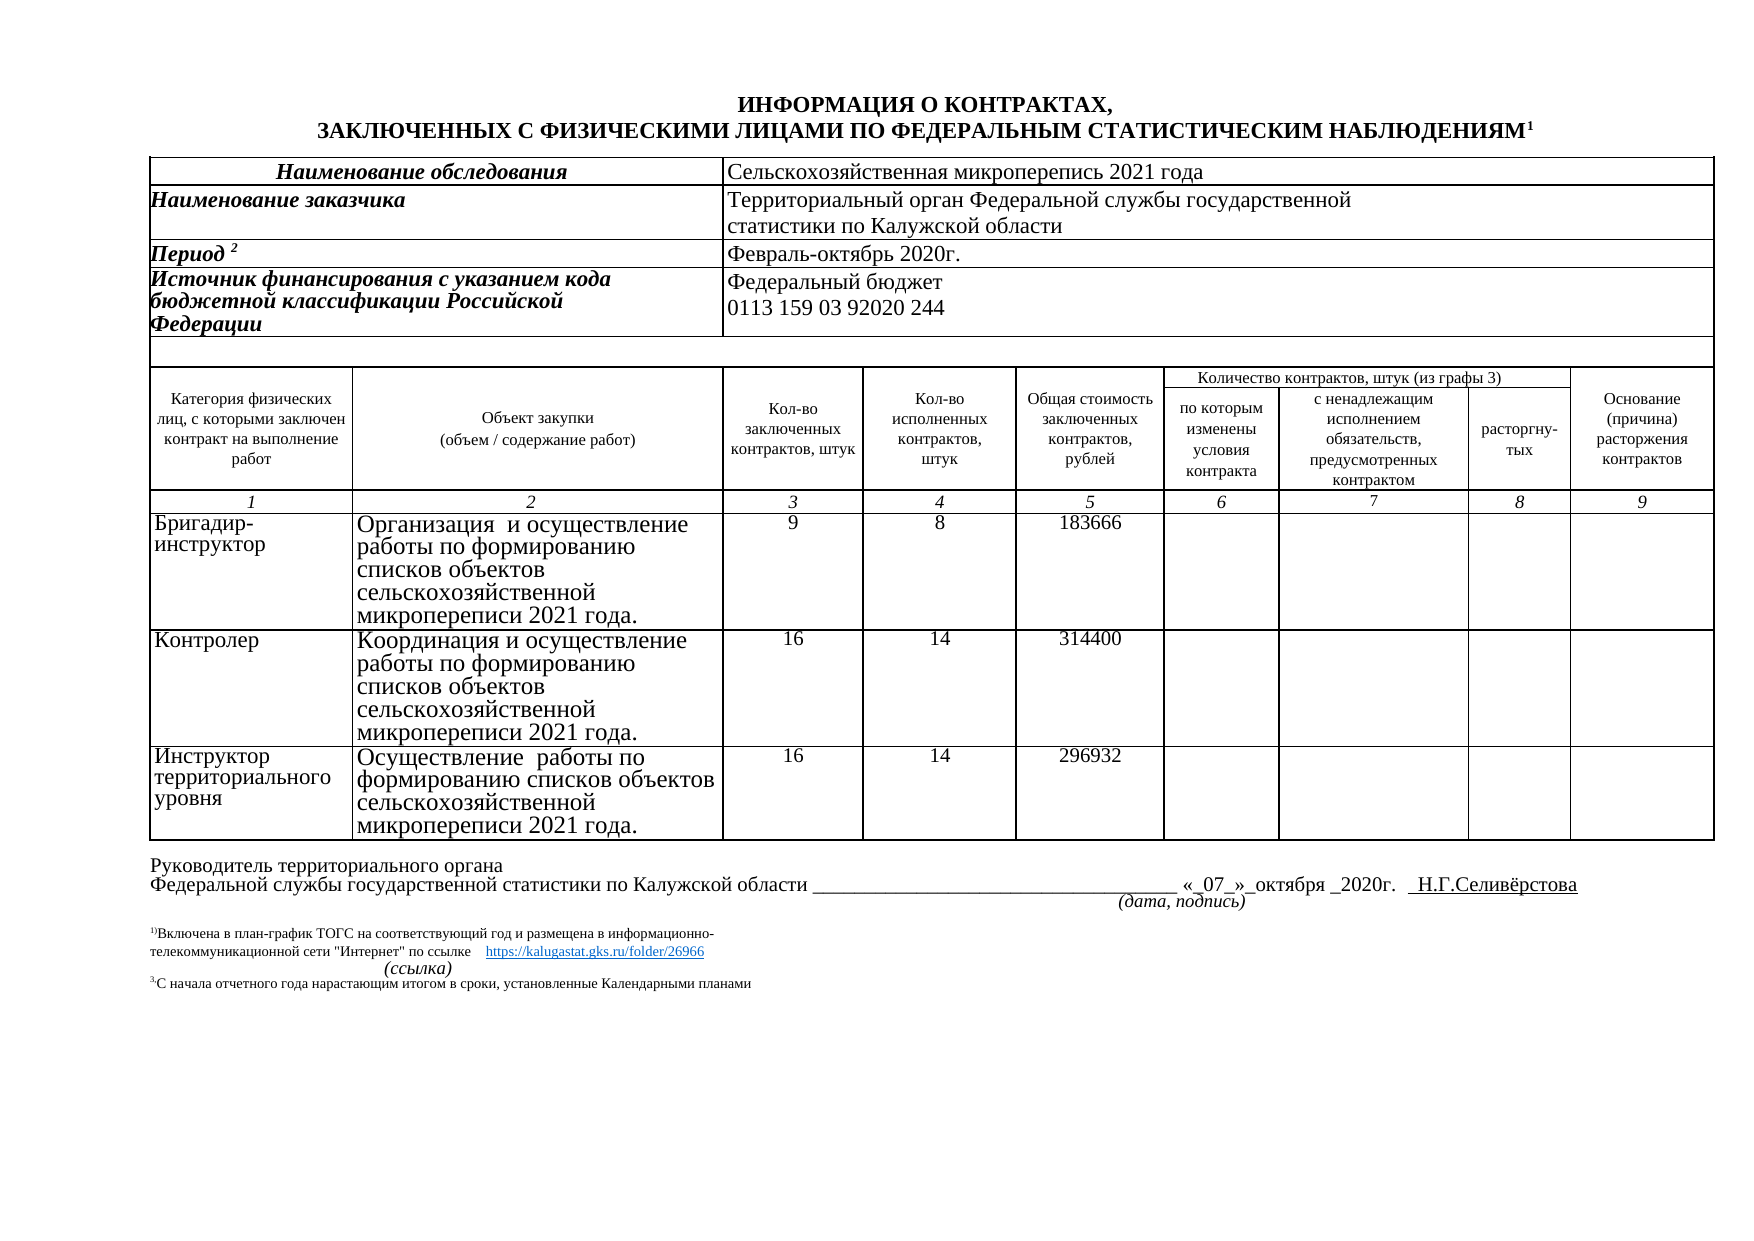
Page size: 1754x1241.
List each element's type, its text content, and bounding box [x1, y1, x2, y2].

table_cell Территориальный орган Федеральной службы государственной статистики по Калужской области [724, 186, 1468, 239]
text (дата, подпись) [750, 893, 1329, 911]
table_cell [1165, 631, 1278, 746]
table_cell Источник финансирования с указанием кода бюджетной классификации Российской Федерации [151, 268, 722, 336]
table_cell Категория физических лиц, с которыми заключен контракт на выполнение работ [151, 368, 352, 489]
table_cell с ненадлежащим исполнением обязательств, предусмотренных контрактом [1280, 388, 1468, 489]
table_cell Наименование заказчика [151, 186, 722, 239]
table_cell [1469, 186, 1713, 239]
table_cell [1280, 631, 1468, 746]
text ИНФОРМАЦИЯ О КОНТРАКТАХ, ЗАКЛЮЧЕННЫХ С ФИЗИЧЕСКИМИ ЛИЦАМИ ПО ФЕДЕРАЛЬНЫМ СТАТИСТИЧЕСКИМ НАБЛЮДЕНИЯМ1 [150, 92, 1700, 144]
table_cell 2 [353, 491, 722, 512]
table_cell расторгну- тых [1469, 388, 1570, 489]
table_cell Общая стоимость заключенных контрактов, рублей [1017, 368, 1163, 489]
table_cell 314400 [1017, 631, 1163, 746]
table_cell 9 [724, 514, 862, 629]
table_cell 6 [1165, 491, 1278, 512]
table_cell 3 [724, 491, 862, 512]
table_cell 7 [1280, 491, 1468, 512]
table_cell 14 [864, 631, 1015, 746]
table_cell 8 [1469, 491, 1570, 512]
text 3,С начала отчетного года нарастающим итогом в сроки, установленные Календарными планами [150, 977, 1695, 991]
table_cell Кол-во исполненных контрактов, штук [864, 368, 1015, 489]
table_cell 1 [151, 491, 352, 512]
table_cell Основание (причина) расторжения контрактов [1571, 368, 1713, 489]
table_cell Февраль-октябрь 2020г. [724, 240, 1713, 267]
table_cell [1469, 514, 1570, 629]
table_cell 16 [724, 747, 862, 839]
table_header Наименование обследования [151, 158, 722, 184]
table_cell Федеральный бюджет 0113 159 03 92020 244 [724, 268, 1713, 336]
table_cell Объект закупки (объем / содержание работ) [353, 368, 722, 489]
table_header Сельскохозяйственная микроперепись 2021 года [724, 158, 1713, 184]
table_cell [1571, 747, 1713, 839]
table_cell по которым изменены условия контракта [1165, 388, 1278, 489]
table_cell Инструктор территориального уровня [151, 747, 352, 839]
table_cell Организация и осуществление работы по формированию списков объектов сельскохозяйственной микропереписи 2021 года. [353, 514, 722, 629]
text 1)Включена в план-график ТОГС на соответствующий год и размещена в информационно- телекоммуникационной сети "Интернет" по ссылке https://kalugastat.gks.ru/folder/26966 [150, 924, 1332, 960]
table_cell 14 [864, 747, 1015, 839]
table_cell [1571, 514, 1713, 629]
table_cell Контролер [151, 631, 352, 746]
table_cell 8 [864, 514, 1015, 629]
table_cell 16 [724, 631, 862, 746]
table_cell [1165, 747, 1278, 839]
table_cell 5 [1017, 491, 1163, 512]
table_cell [1280, 747, 1468, 839]
table_cell Период 2 [151, 240, 722, 267]
table_cell Координация и осуществление работы по формированию списков объектов сельскохозяйственной микропереписи 2021 года. [353, 631, 722, 746]
table_cell 296932 [1017, 747, 1163, 839]
table_cell Осуществление работы по формированию списков объектов сельскохозяйственной микропереписи 2021 года. [353, 747, 722, 839]
table_cell [1165, 514, 1278, 629]
table_cell 183666 [1017, 514, 1163, 629]
table_cell 4 [864, 491, 1015, 512]
text (ссылка) [150, 960, 1695, 977]
table_cell Бригадир- инструктор [151, 514, 352, 629]
table_cell Кол-во заключенных контрактов, штук [724, 368, 862, 489]
table_cell [1469, 747, 1570, 839]
table_cell 9 [1571, 491, 1713, 512]
table_cell Количество контрактов, штук (из графы 3) [1165, 368, 1570, 387]
table_cell [151, 337, 1713, 366]
table_cell [1469, 631, 1570, 746]
table_cell [1280, 514, 1468, 629]
table_cell [1571, 631, 1713, 746]
